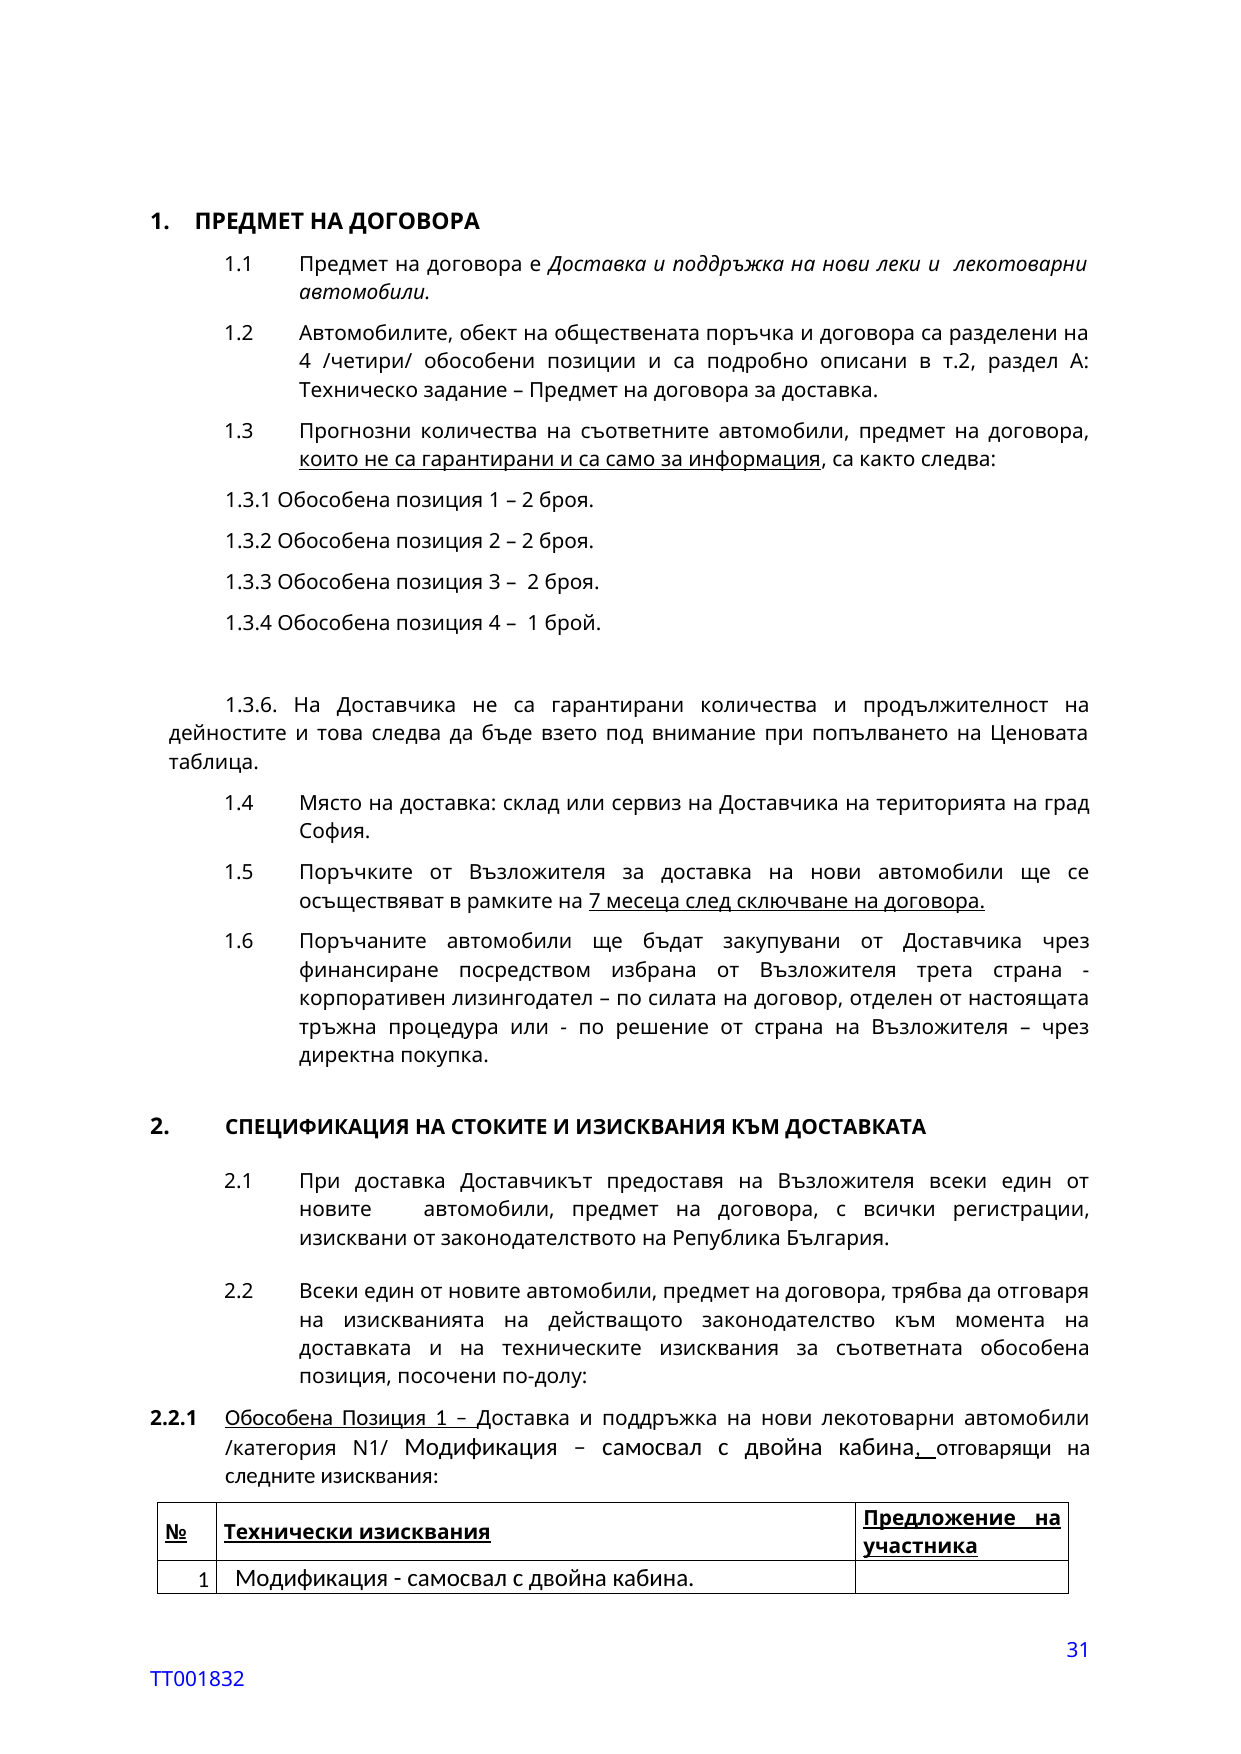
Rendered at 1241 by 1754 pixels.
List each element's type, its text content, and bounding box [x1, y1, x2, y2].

list Обособена Позиция 1 – Доставка и поддръжка на нови лекотоварни автомобили /категория N1/ Модификация – самосвал с двойна кабина, отговарящи на следните изисквания: [150, 1403, 1090, 1489]
table_cell [856, 1561, 1068, 1593]
text 1.3.3 Обособена позиция 3 – 2 броя. [169, 567, 1090, 596]
table_cell 1 [158, 1561, 216, 1593]
text 1.3.1 Обособена позиция 1 – 2 броя. [169, 485, 1090, 514]
table_header Предложение на участника [856, 1503, 1068, 1560]
list Всеки един от новите автомобили, предмет на договора, трябва да отговаря на изискванията на действащото законодателство към момента на доставката и на техническите изисквания за съответната обособена позиция, посочени по-долу: [224, 1276, 1090, 1390]
list При доставка Доставчикът предоставя на Възложителя всеки един от новите автомобили, предмет на договора, с всички регистрации, изисквани от законодателството на Република България. [224, 1166, 1090, 1251]
text 1.3.6. На Доставчика не са гарантирани количества и продължителност на дейностите и това следва да бъде взето под внимание при попълването на Ценовата таблица. [169, 690, 1090, 775]
list Поръчките от Възложителя за доставка на нови автомобили ще се осъществяват в рамките на 7 месеца след сключване на договора. [224, 857, 1090, 914]
list Автомобилите, обект на обществената поръчка и договора са разделени на 4 /четири/ обособени позиции и са подробно описани в т.2, раздел А: Техническо задание – Предмет на договора за доставка. [224, 318, 1090, 403]
table_cell Модификация - самосвал с двойна кабина. [217, 1561, 855, 1593]
list Поръчаните автомобили ще бъдат закупувани от Доставчика чрез финансиране посредством избрана от Възложителя трета страна - корпоративен лизингодател – по силата на договор, отделен от настоящата тръжна процедура или - по решение от страна на Възложителя – чрез директна покупка. [224, 927, 1090, 1069]
list Предмет на договора е Доставка и поддръжка на нови леки и лекотоварни автомобили. [224, 249, 1090, 306]
list Място на доставка: склад или сервиз на Доставчика на територията на град София. [224, 788, 1090, 845]
text 1.3.2 Обособена позиция 2 – 2 броя. [169, 526, 1090, 555]
text 1.3.4 Обособена позиция 4 – 1 брой. [169, 608, 1090, 637]
table_header № [158, 1503, 216, 1560]
table_header Технически изисквания [217, 1503, 855, 1560]
list ПРЕДМЕТ НА ДОГОВОРА [150, 205, 1090, 236]
list Прогнозни количества на съответните автомобили, предмет на договора, които не са гарантирани и са само за информация, са както следва: [224, 416, 1090, 473]
list СПЕЦИФИКАЦИЯ НА СТОКИТЕ И ИЗИСКВАНИЯ КЪМ ДОСТАВКАТА [150, 1110, 1090, 1141]
